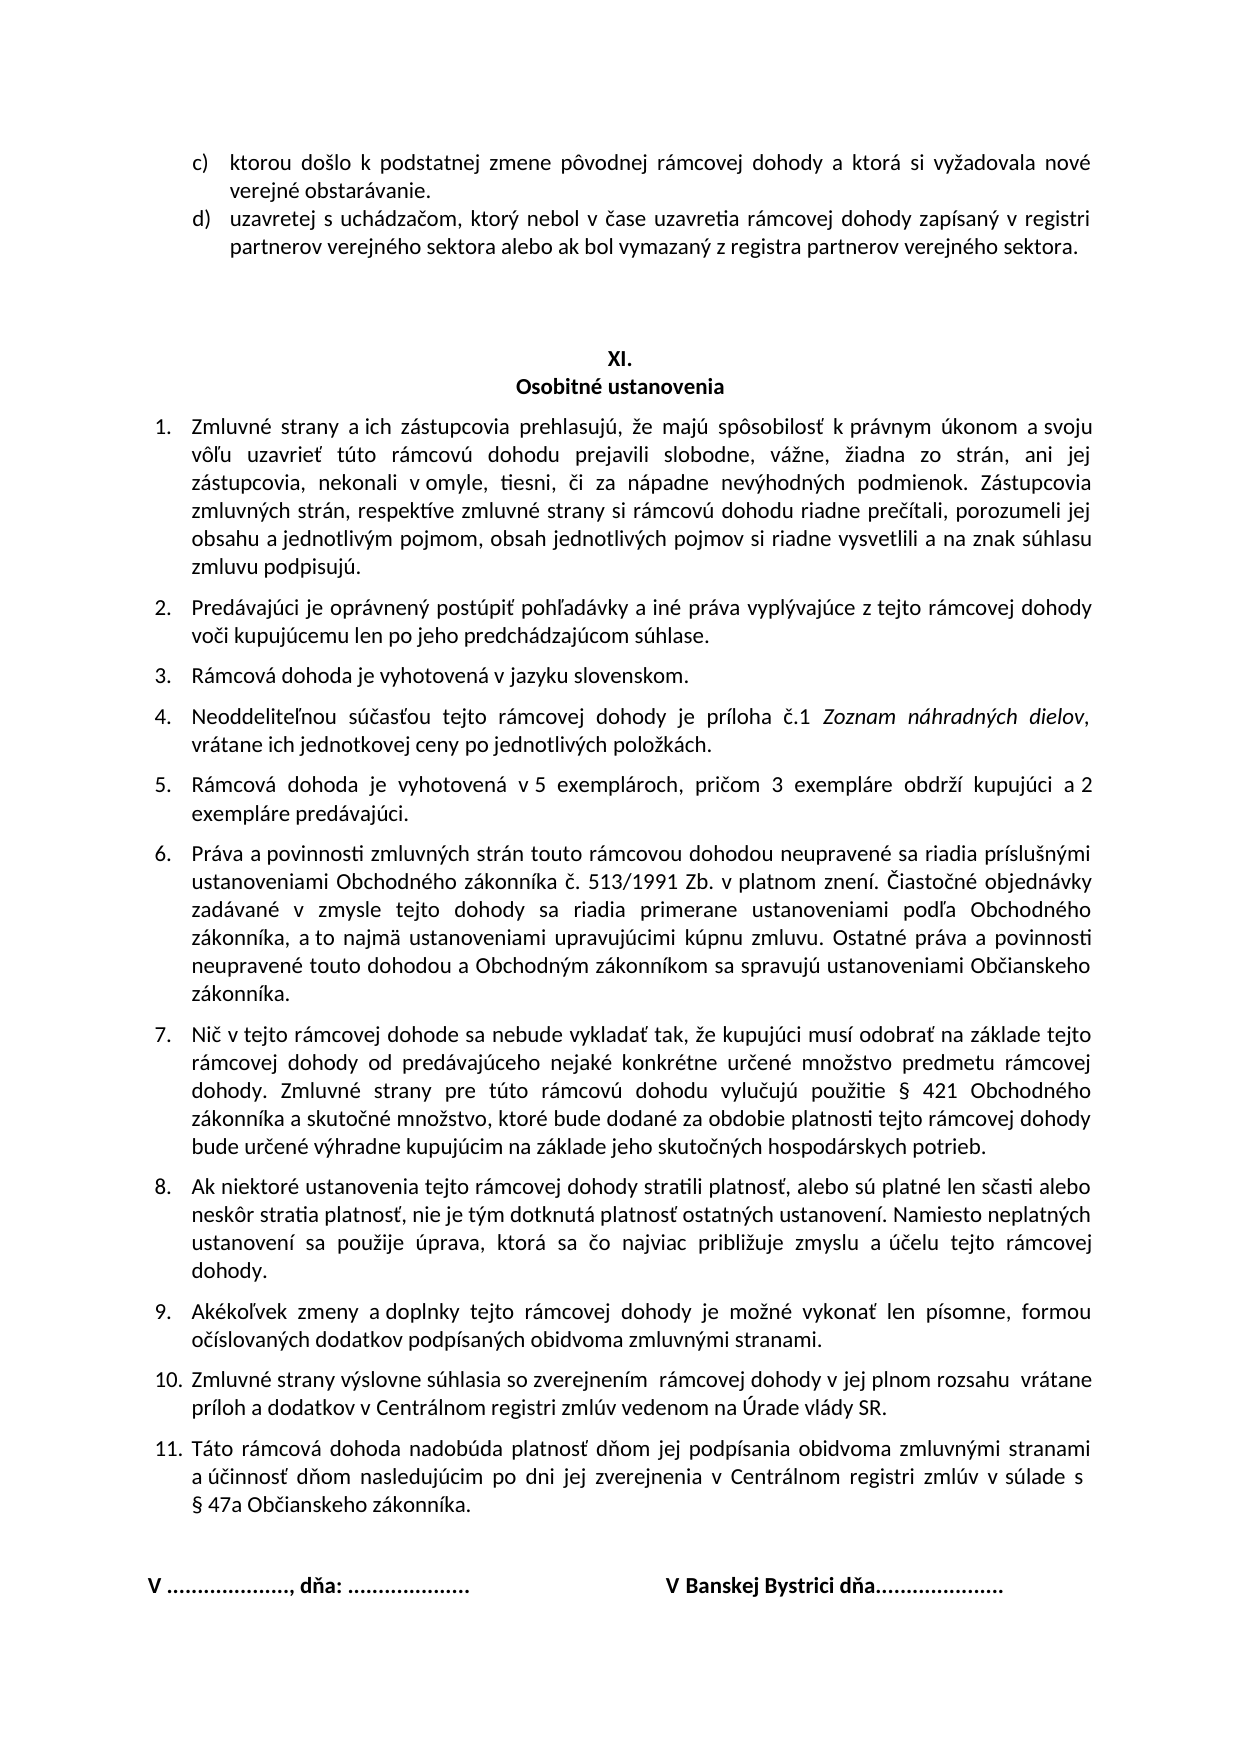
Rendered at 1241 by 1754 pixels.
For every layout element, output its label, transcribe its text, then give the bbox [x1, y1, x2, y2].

list Táto rámcová dohoda nadobúda platnosť dňom jej podpísania obidvoma zmluvnými stranami a účinnosť dňom nasledujúcim po dni jej zverejnenia v Centrálnom registri zmlúv v súlade s § 47a Občianskeho zákonníka. [154, 1434, 1092, 1518]
text Osobitné ustanovenia [148, 372, 1092, 400]
list Zmluvné strany a ich zástupcovia prehlasujú, že majú spôsobilosť k právnym úkonom a svoju vôľu uzavrieť túto rámcovú dohodu prejavili slobodne, vážne, žiadna zo strán, ani jej zástupcovia, nekonali v omyle, tiesni, či za nápadne nevýhodných podmienok. Zástupcovia zmluvných strán, respektíve zmluvné strany si rámcovú dohodu riadne prečítali, porozumeli jej obsahu a jednotlivým pojmom, obsah jednotlivých pojmov si riadne vysvetlili a na znak súhlasu zmluvu podpisujú. [154, 412, 1092, 581]
list Predávajúci je oprávnený postúpiť pohľadávky a iné práva vyplývajúce z tejto rámcovej dohody voči kupujúcemu len po jeho predchádzajúcom súhlase. [154, 593, 1092, 649]
list Práva a povinnosti zmluvných strán touto rámcovou dohodou neupravené sa riadia príslušnými ustanoveniami Obchodného zákonníka č. 513/1991 Zb. v platnom znení. Čiastočné objednávky zadávané v zmysle tejto dohody sa riadia primerane ustanoveniami podľa Obchodného zákonníka, a to najmä ustanoveniami upravujúcimi kúpnu zmluvu. Ostatné práva a povinnosti neupravené touto dohodou a Obchodným zákonníkom sa spravujú ustanoveniami Občianskeho zákonníka. [154, 839, 1092, 1007]
list Neoddeliteľnou súčasťou tejto rámcovej dohody je príloha č.1 Zoznam náhradných dielov, vrátane ich jednotkovej ceny po jednotlivých položkách. [154, 702, 1092, 758]
list uzavretej s uchádzačom, ktorý nebol v čase uzavretia rámcovej dohody zapísaný v registri partnerov verejného sektora alebo ak bol vymazaný z registra partnerov verejného sektora. [192, 204, 1092, 260]
list Rámcová dohoda je vyhotovená v 5 exemplároch, pričom 3 exempláre obdrží kupujúci a 2 exempláre predávajúci. [154, 771, 1092, 827]
list Ak niektoré ustanovenia tejto rámcovej dohody stratili platnosť, alebo sú platné len sčasti alebo neskôr stratia platnosť, nie je tým dotknutá platnosť ostatných ustanovení. Namiesto neplatných ustanovení sa použije úprava, ktorá sa čo najviac približuje zmyslu a účelu tejto rámcovej dohody. [154, 1172, 1092, 1284]
list Akékoľvek zmeny a doplnky tejto rámcovej dohody je možné vykonať len písomne, formou očíslovaných dodatkov podpísaných obidvoma zmluvnými stranami. [154, 1297, 1092, 1353]
list Nič v tejto rámcovej dohode sa nebude vykladať tak, že kupujúci musí odobrať na základe tejto rámcovej dohody od predávajúceho nejaké konkrétne určené množstvo predmetu rámcovej dohody. Zmluvné strany pre túto rámcovú dohodu vylučujú použitie § 421 Obchodného zákonníka a skutočné množstvo, ktoré bude dodané za obdobie platnosti tejto rámcovej dohody bude určené výhradne kupujúcim na základe jeho skutočných hospodárskych potrieb. [154, 1020, 1092, 1160]
list Zmluvné strany výslovne súhlasia so zverejnením rámcovej dohody v jej plnom rozsahu vrátane príloh a dodatkov v Centrálnom registri zmlúv vedenom na Úrade vlády SR. [154, 1366, 1092, 1422]
text XI. [148, 344, 1092, 372]
text V ...................., dňa: .................... V Banskej Bystrici dňa..................... [148, 1571, 1092, 1599]
list ktorou došlo k podstatnej zmene pôvodnej rámcovej dohody a ktorá si vyžadovala nové verejné obstarávanie. [192, 148, 1092, 204]
list Rámcová dohoda je vyhotovená v jazyku slovenskom. [154, 662, 1092, 689]
